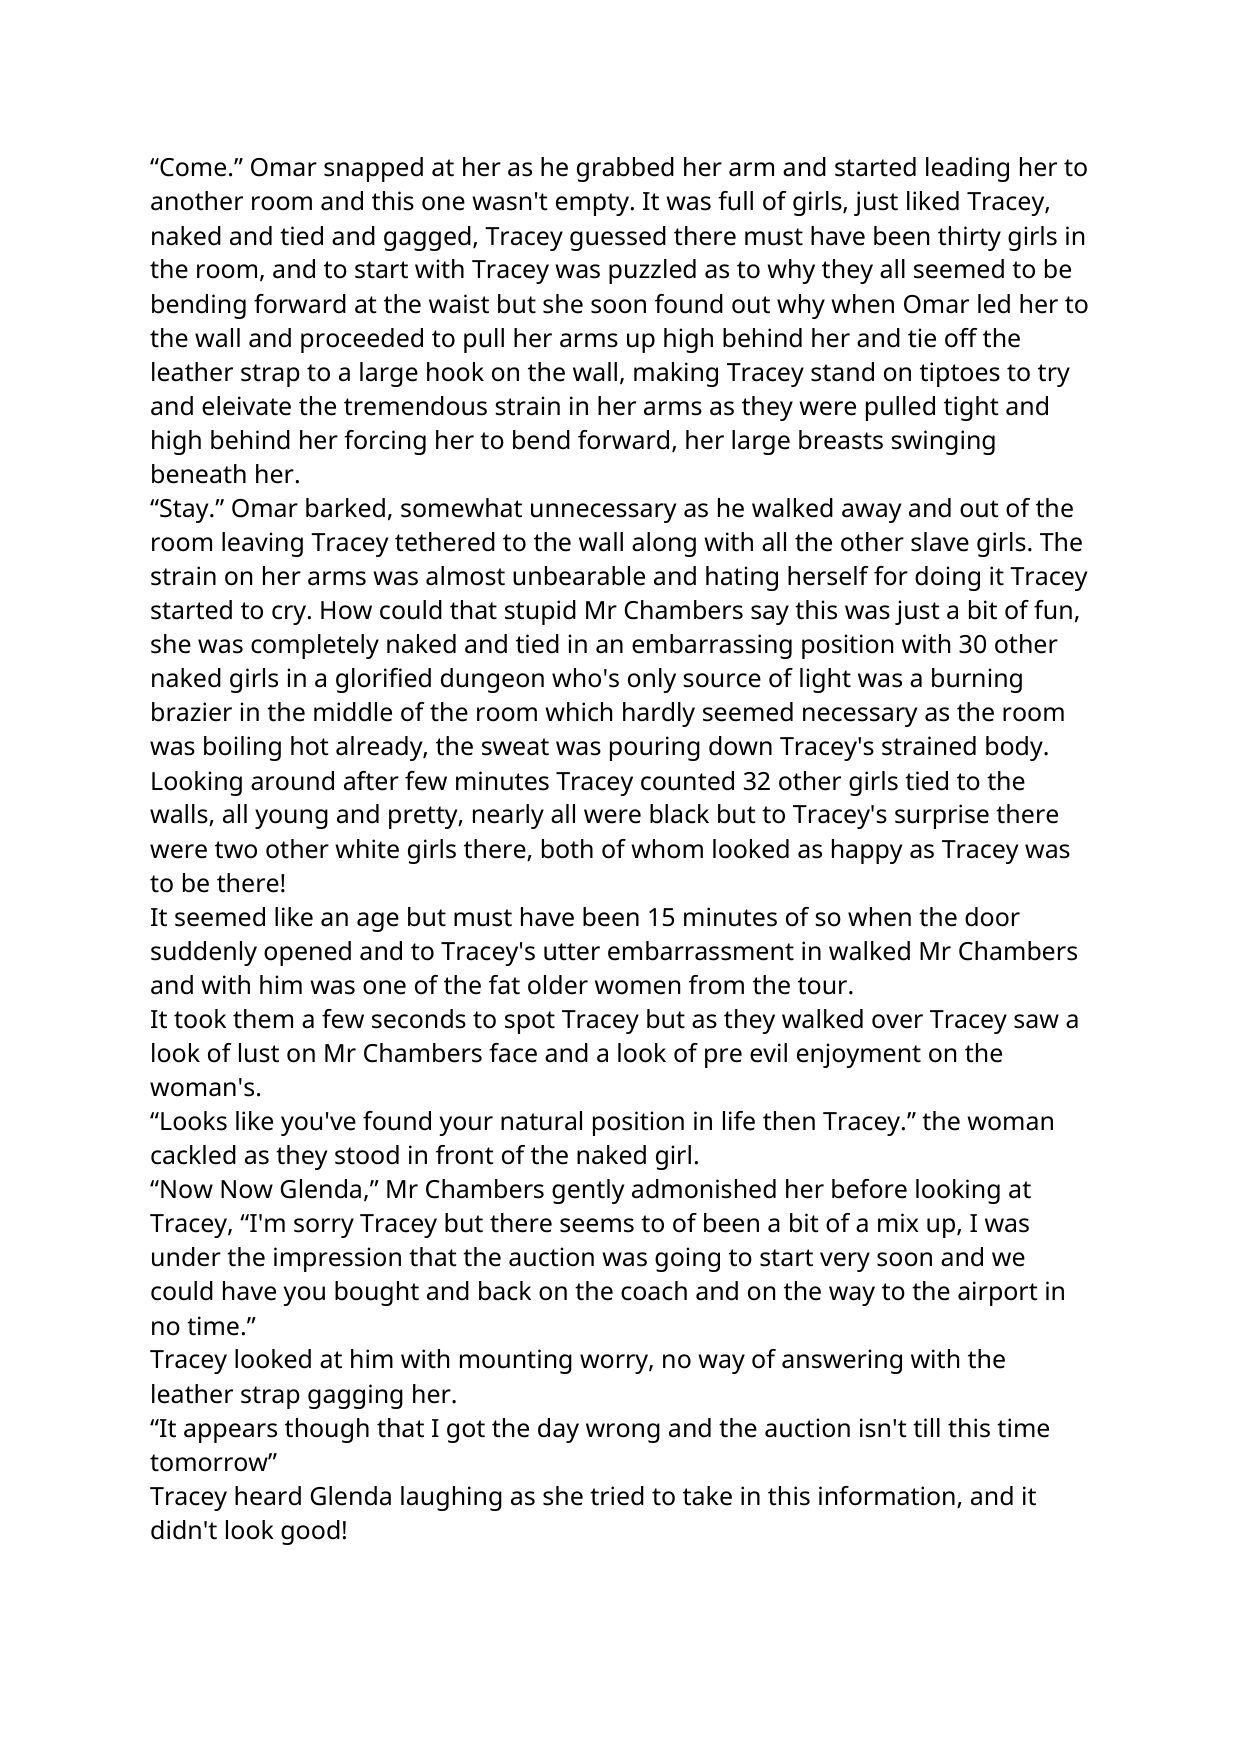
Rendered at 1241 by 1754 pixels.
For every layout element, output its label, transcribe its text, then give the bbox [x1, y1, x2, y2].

text “Looks like you've found your natural position in life then Tracey.” the woman cackled as they stood in front of the naked girl. [150, 1104, 1090, 1172]
text It took them a few seconds to spot Tracey but as they walked over Tracey saw a look of lust on Mr Chambers face and a look of pre evil enjoyment on the woman's. [150, 1002, 1090, 1104]
text “It appears though that I got the day wrong and the auction isn't till this time tomorrow” [150, 1410, 1090, 1478]
text Looking around after few minutes Tracey counted 32 other girls tied to the walls, all young and pretty, nearly all were black but to Tracey's surprise there were two other white girls there, both of whom looked as happy as Tracey was to be there! [150, 763, 1090, 899]
text “Now Now Glenda,” Mr Chambers gently admonished her before looking at Tracey, “I'm sorry Tracey but there seems to of been a bit of a mix up, I was under the impression that the auction was going to start very soon and we could have you bought and back on the coach and on the way to the airport in no time.” [150, 1172, 1090, 1342]
text Tracey looked at him with mounting worry, no way of answering with the leather strap gagging her. [150, 1342, 1090, 1410]
text It seemed like an age but must have been 15 minutes of so when the door suddenly opened and to Tracey's utter embarrassment in walked Mr Chambers and with him was one of the fat older women from the tour. [150, 899, 1090, 1002]
text “Stay.” Omar barked, somewhat unnecessary as he walked away and out of the room leaving Tracey tethered to the wall along with all the other slave girls. The strain on her arms was almost unbearable and hating herself for doing it Tracey started to cry. How could that stupid Mr Chambers say this was just a bit of fun, she was completely naked and tied in an embarrassing position with 30 other naked girls in a glorified dungeon who's only source of light was a burning brazier in the middle of the room which hardly seemed necessary as the room was boiling hot already, the sweat was pouring down Tracey's strained body. [150, 491, 1090, 763]
text “Come.” Omar snapped at her as he grabbed her arm and started leading her to another room and this one wasn't empty. It was full of girls, just liked Tracey, naked and tied and gagged, Tracey guessed there must have been thirty girls in the room, and to start with Tracey was puzzled as to why they all seemed to be bending forward at the waist but she soon found out why when Omar led her to the wall and proceeded to pull her arms up high behind her and tie off the leather strap to a large hook on the wall, making Tracey stand on tiptoes to try and eleivate the tremendous strain in her arms as they were pulled tight and high behind her forcing her to bend forward, her large breasts swinging beneath her. [150, 150, 1090, 491]
text Tracey heard Glenda laughing as she tried to take in this information, and it didn't look good! [150, 1478, 1090, 1547]
